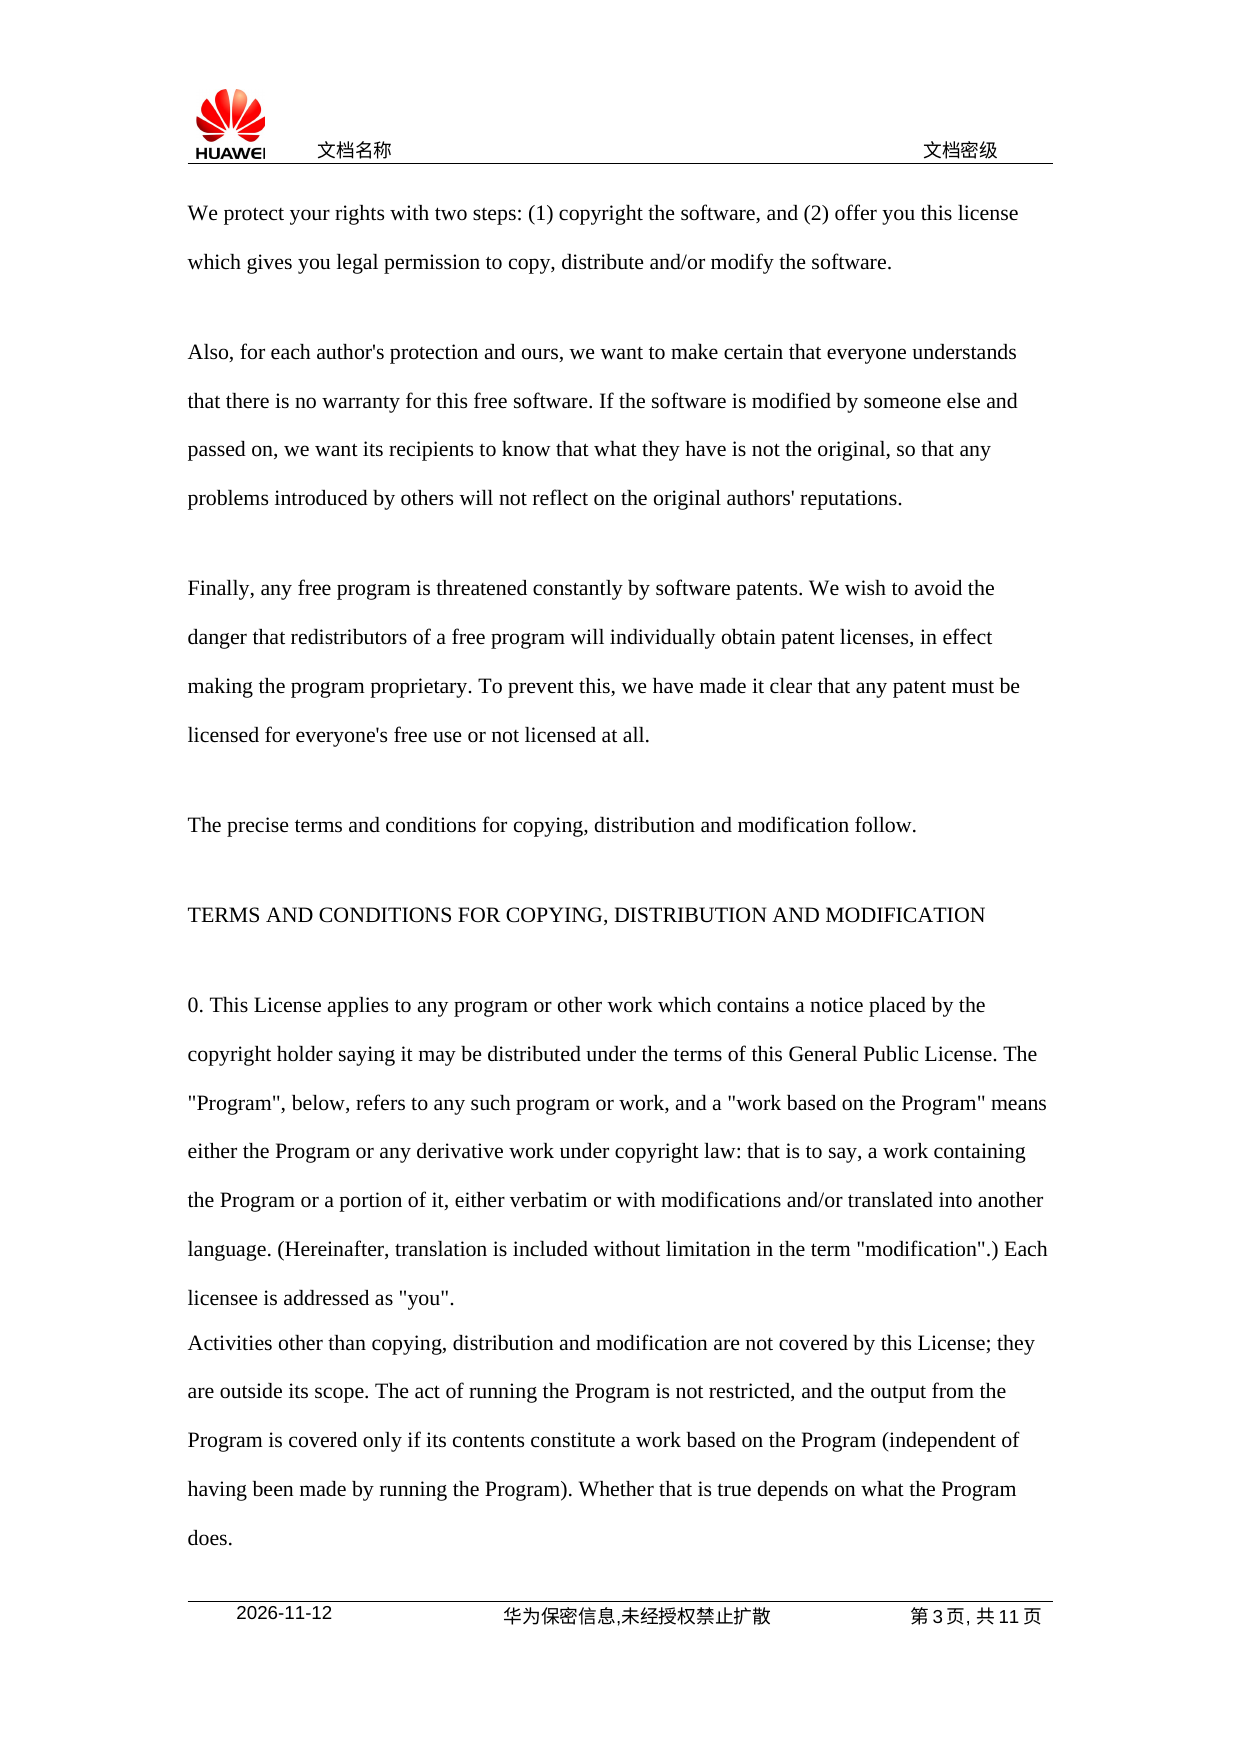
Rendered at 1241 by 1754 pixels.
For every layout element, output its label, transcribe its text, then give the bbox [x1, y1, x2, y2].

text TERMS AND CONDITIONS FOR COPYING, DISTRIBUTION AND MODIFICATION [187, 898, 1053, 931]
text 0. This License applies to any program or other work which contains a notice placed by the copyright holder saying it may be distributed under the terms of this General Public License. The "Program", below, refers to any such program or work, and a "work based on the Program" means either the Program or any derivative work under copyright law: that is to say, a work containing the Program or a portion of it, either verbatim or with modifications and/or translated into another language. (Hereinafter, translation is included without limitation in the term "modification".) Each licensee is addressed as "you". [187, 988, 1053, 1313]
text Activities other than copying, distribution and modification are not covered by this License; they are outside its scope. The act of running the Program is not restricted, and the output from the Program is covered only if its contents constitute a work based on the Program (independent of having been made by running the Program). Whether that is true depends on what the Program does. [187, 1326, 1053, 1554]
text We protect your rights with two steps: (1) copyright the software, and (2) offer you this license which gives you legal permission to copy, distribute and/or modify the software. [187, 196, 1053, 277]
text Finally, any free program is threatened constantly by software patents. We wish to avoid the danger that redistributors of a free program will individually obtain patent licenses, in effect making the program proprietary. To prevent this, we have made it clear that any patent must be licensed for everyone's free use or not licensed at all. [187, 572, 1053, 750]
picture [196, 89, 265, 159]
text Also, for each author's protection and ours, we want to make certain that everyone understands that there is no warranty for this free software. If the software is modified by someone else and passed on, we want its recipients to know that what they have is not the original, so that any problems introduced by others will not reflect on the original authors' reputations. [187, 335, 1053, 514]
text The precise terms and conditions for copying, distribution and modification follow. [187, 808, 1053, 841]
